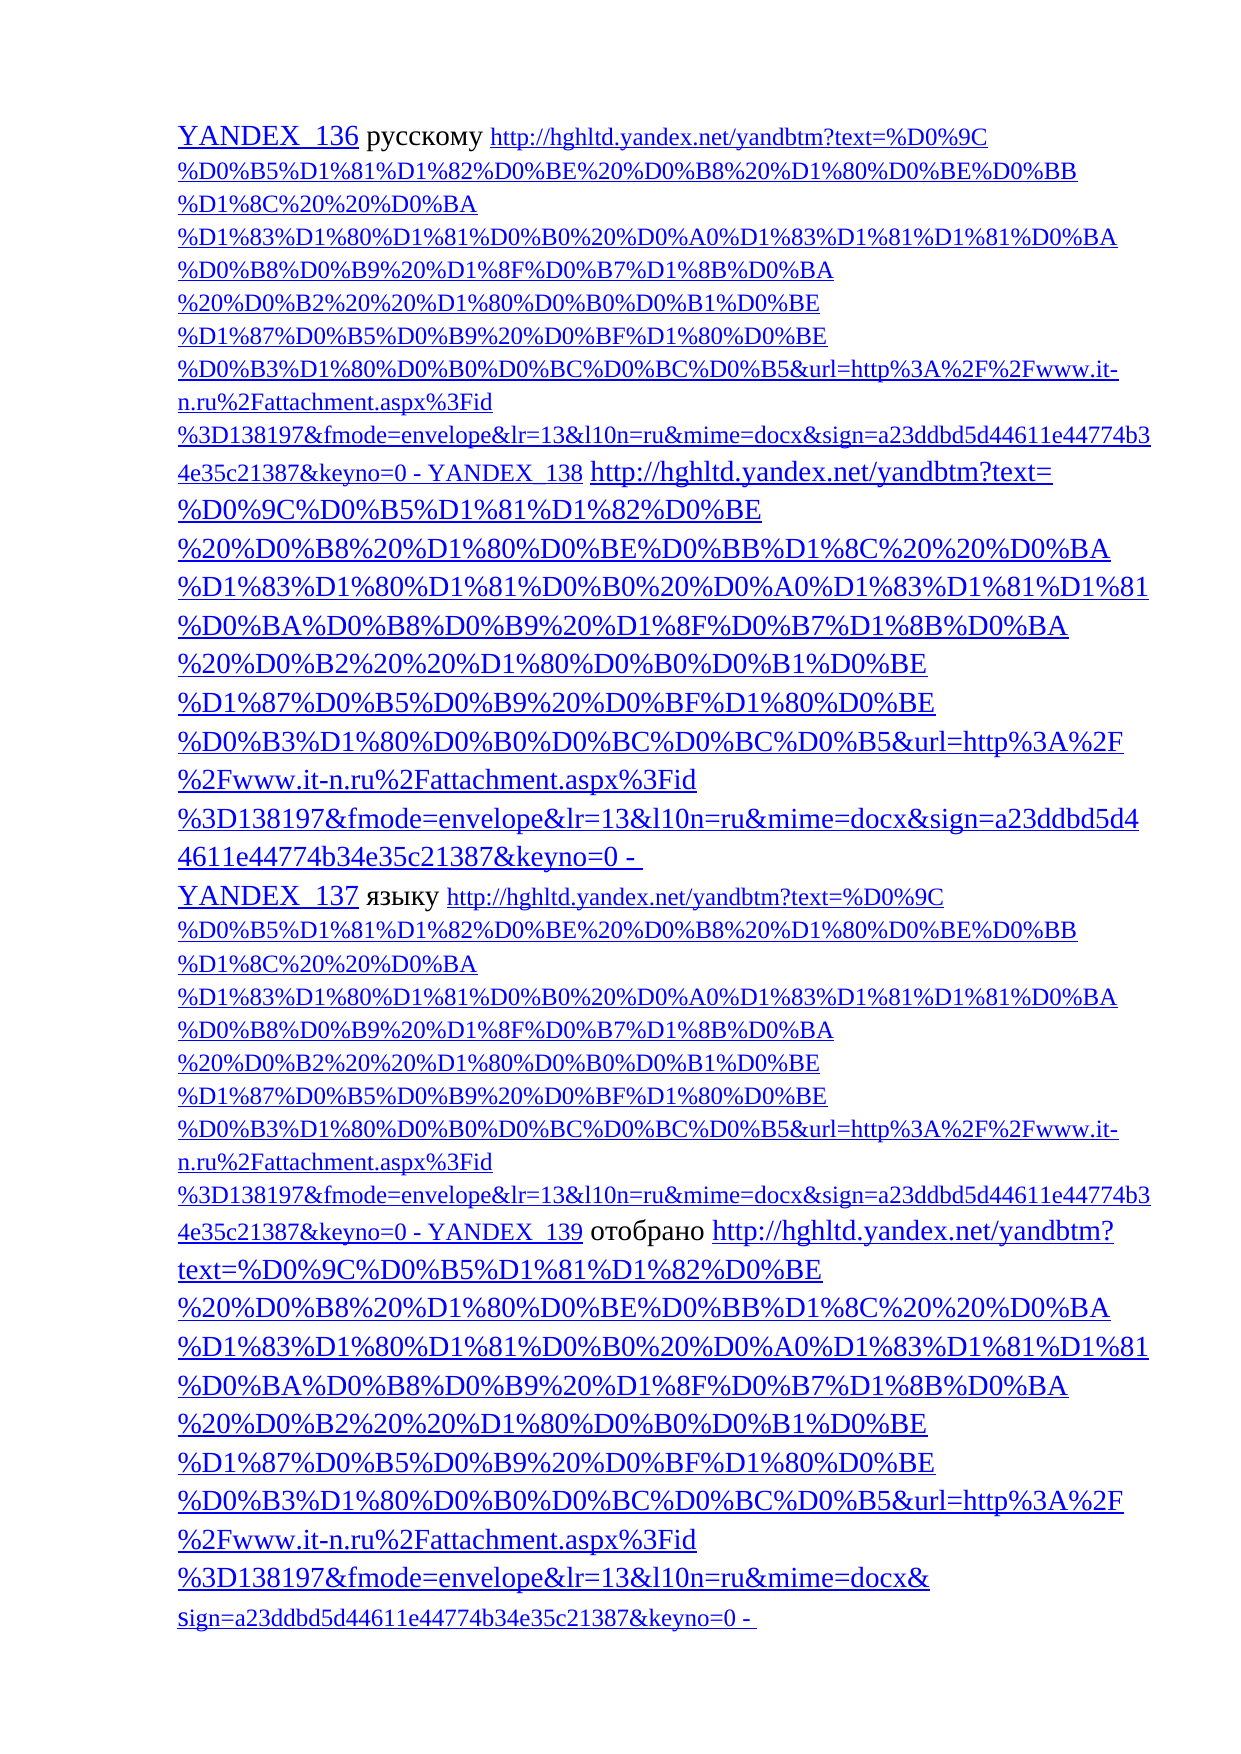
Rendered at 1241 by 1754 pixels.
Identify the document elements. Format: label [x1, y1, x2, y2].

text [177, 118, 1152, 1632]
